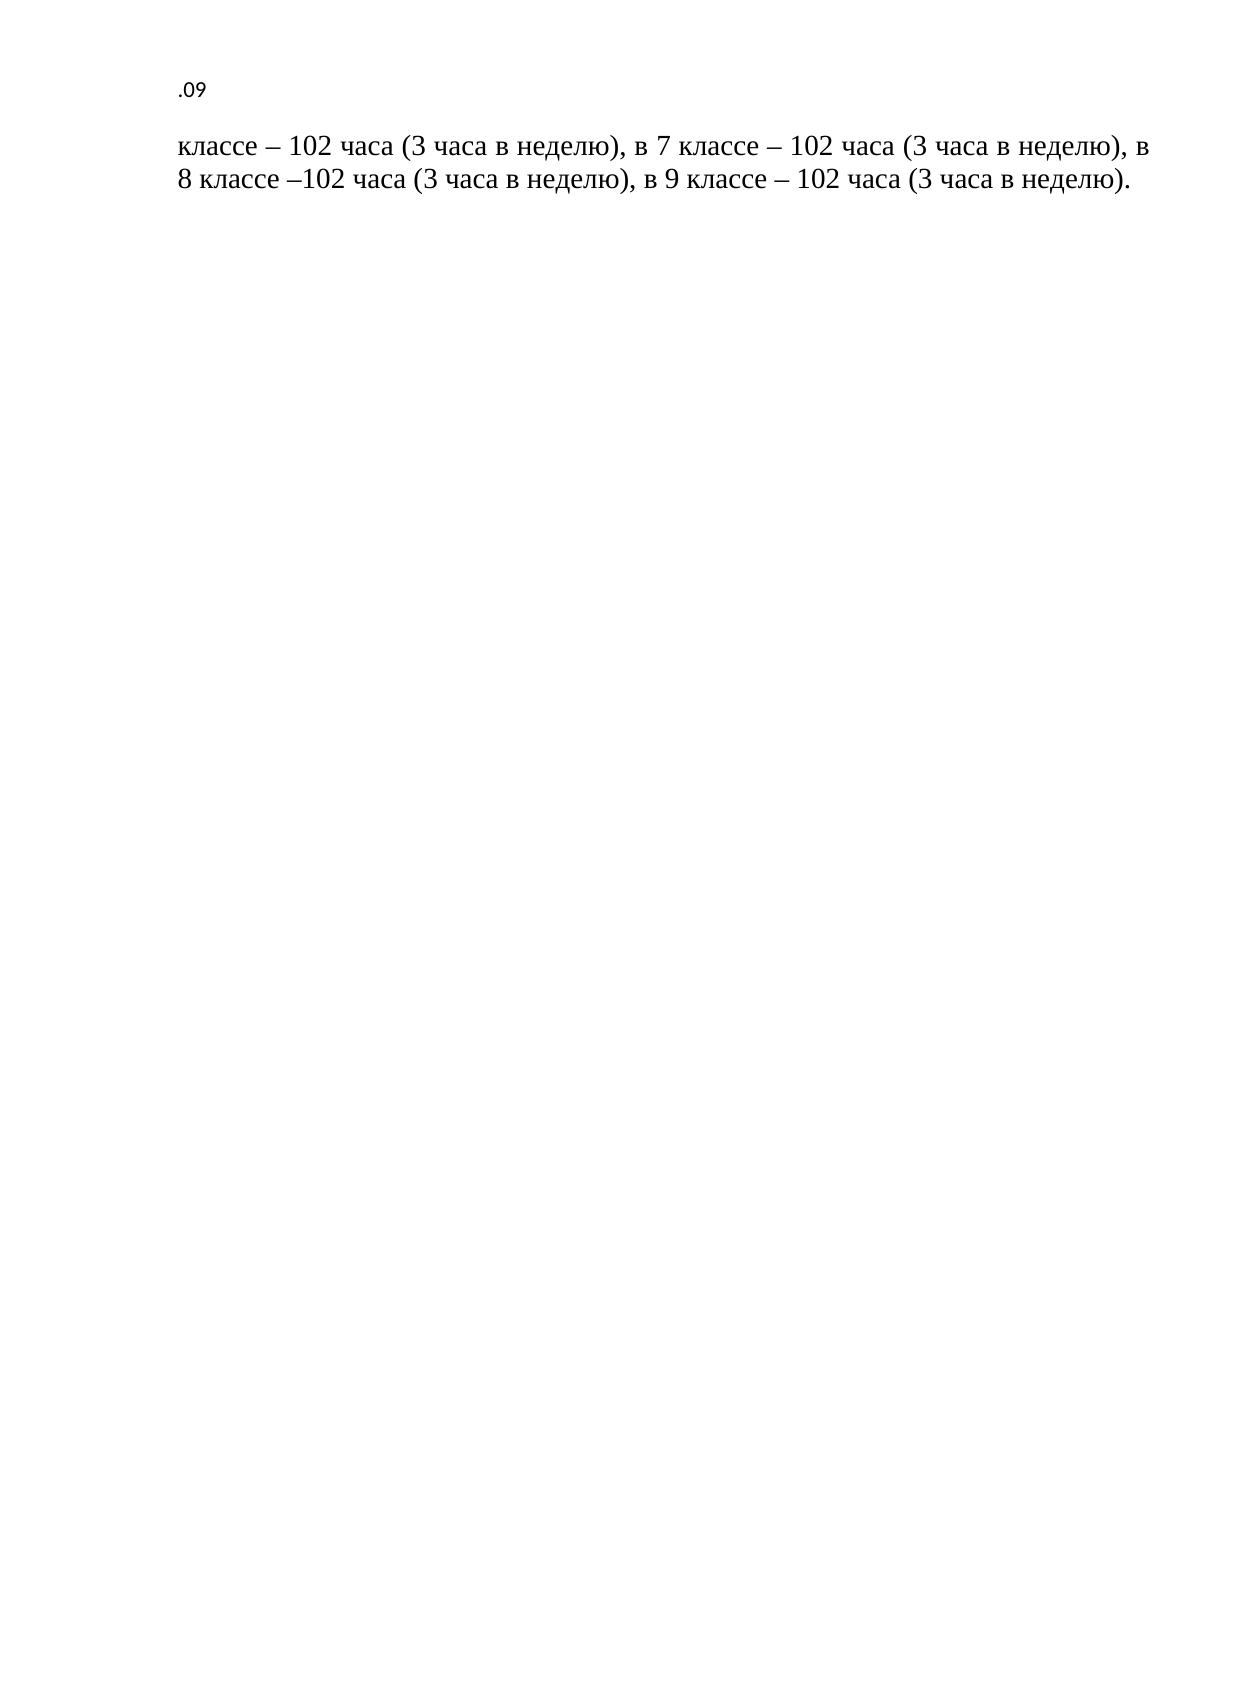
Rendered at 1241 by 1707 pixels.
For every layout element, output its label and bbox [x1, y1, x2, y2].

text [177, 128, 1152, 195]
